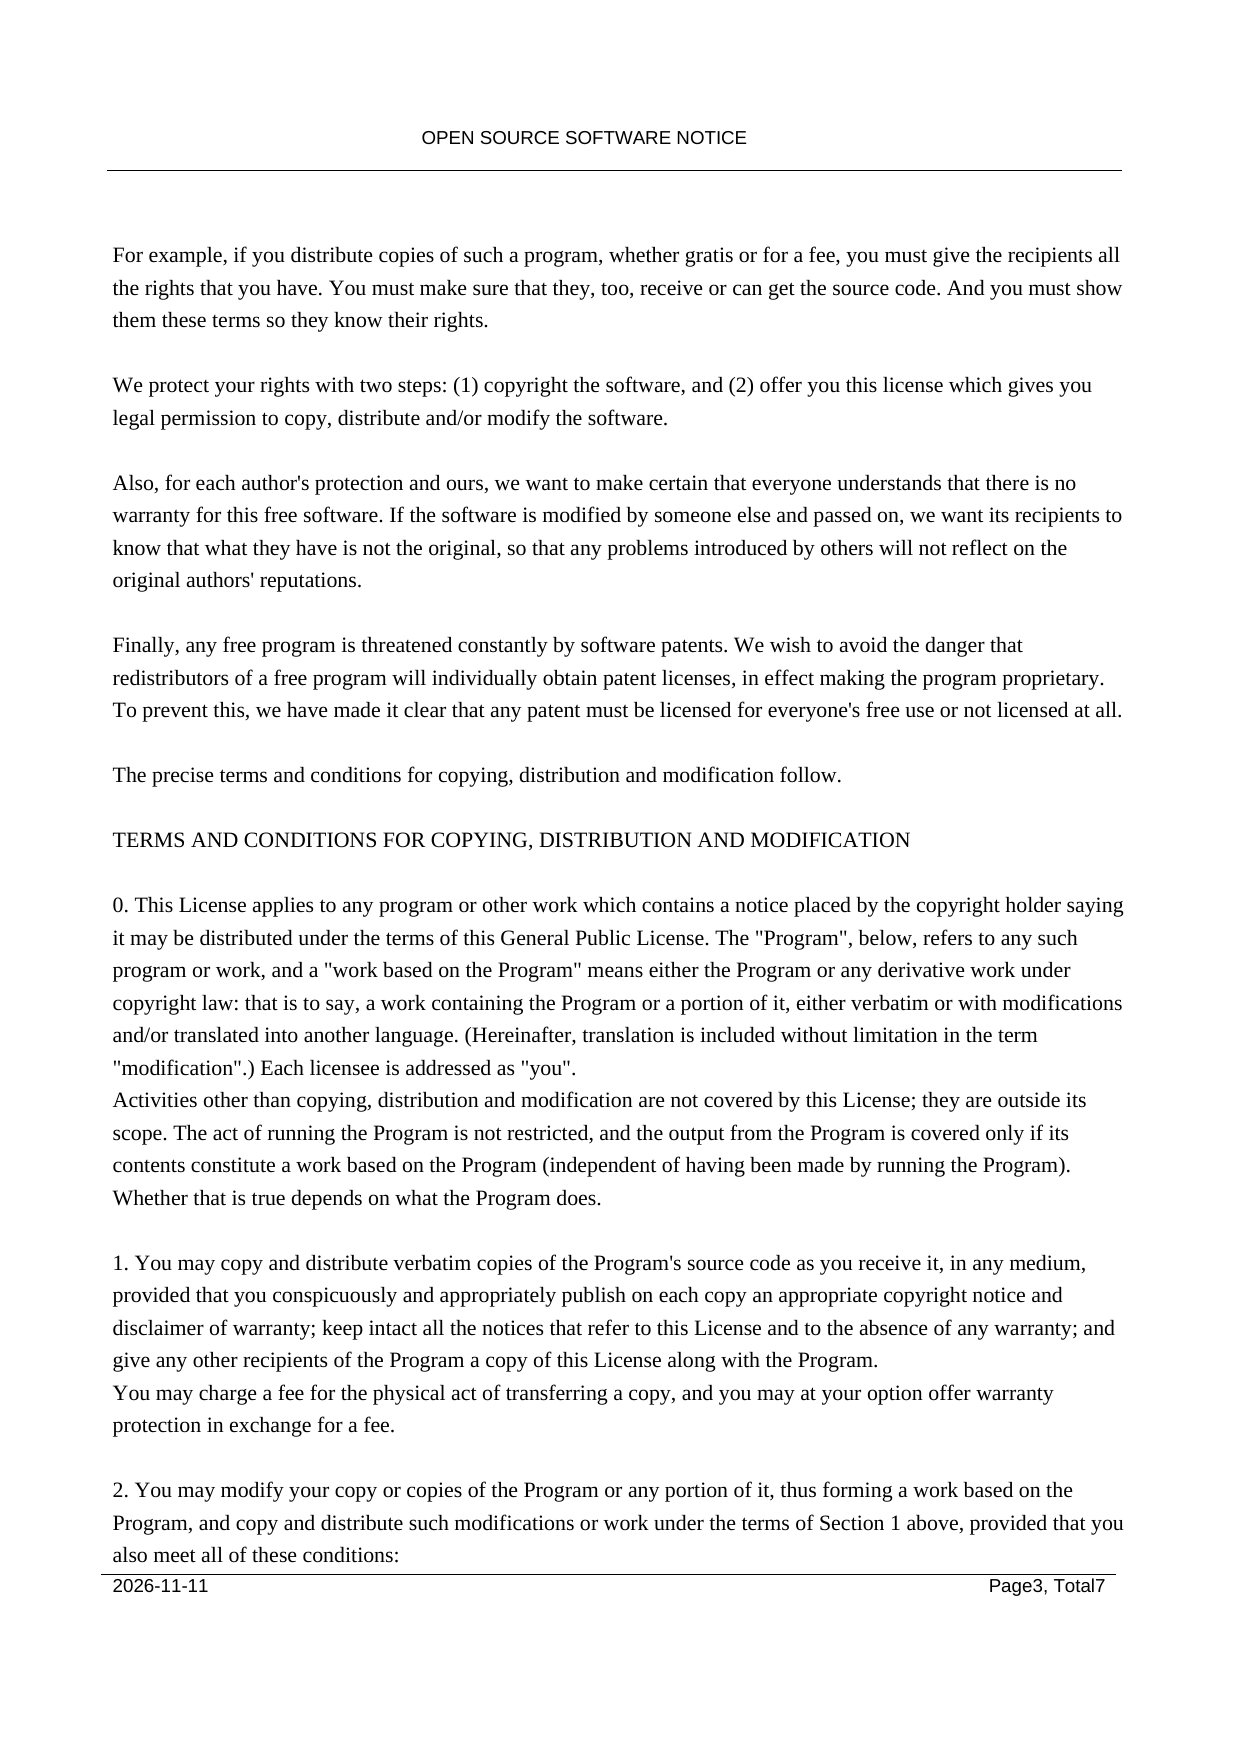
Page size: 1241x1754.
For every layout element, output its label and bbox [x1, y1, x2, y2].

text [112, 206, 1128, 1571]
